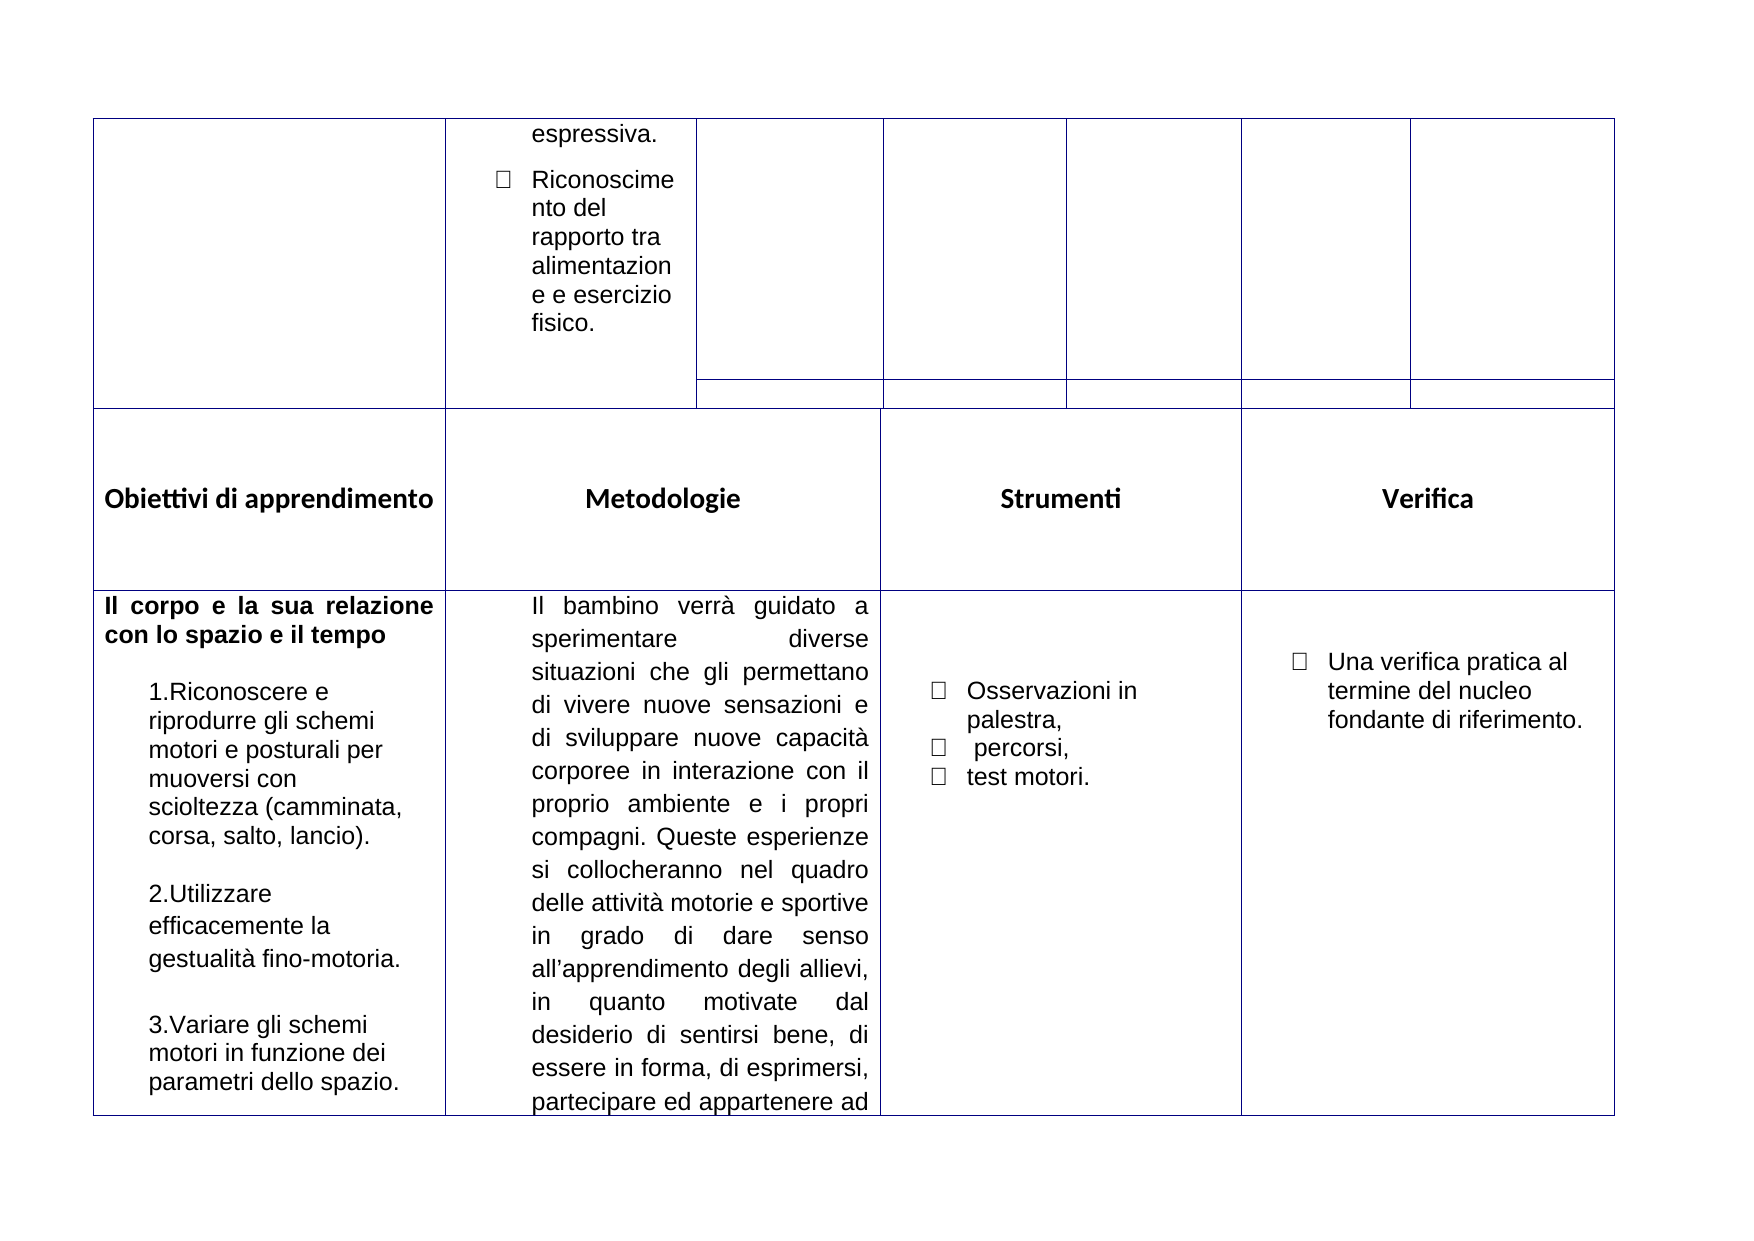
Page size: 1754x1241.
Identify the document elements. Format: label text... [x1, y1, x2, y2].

table_cell Obiettivi di apprendimento [94, 409, 445, 590]
table_cell [1242, 380, 1410, 407]
table_cell [1067, 380, 1241, 407]
table_cell Metodologie [446, 409, 880, 590]
table_cell [697, 119, 883, 378]
table_cell Strumenti [881, 409, 1241, 590]
table_cell [1411, 119, 1614, 378]
table_cell [1242, 119, 1410, 378]
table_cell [1242, 591, 1614, 1115]
table_cell [884, 380, 1066, 407]
table_cell [1411, 380, 1614, 407]
table_cell [697, 380, 883, 407]
table_cell [884, 119, 1066, 378]
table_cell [446, 591, 880, 1115]
table_cell Verifica [1242, 409, 1614, 590]
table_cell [881, 591, 1241, 1115]
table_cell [94, 591, 445, 1115]
table_cell [1067, 119, 1241, 378]
